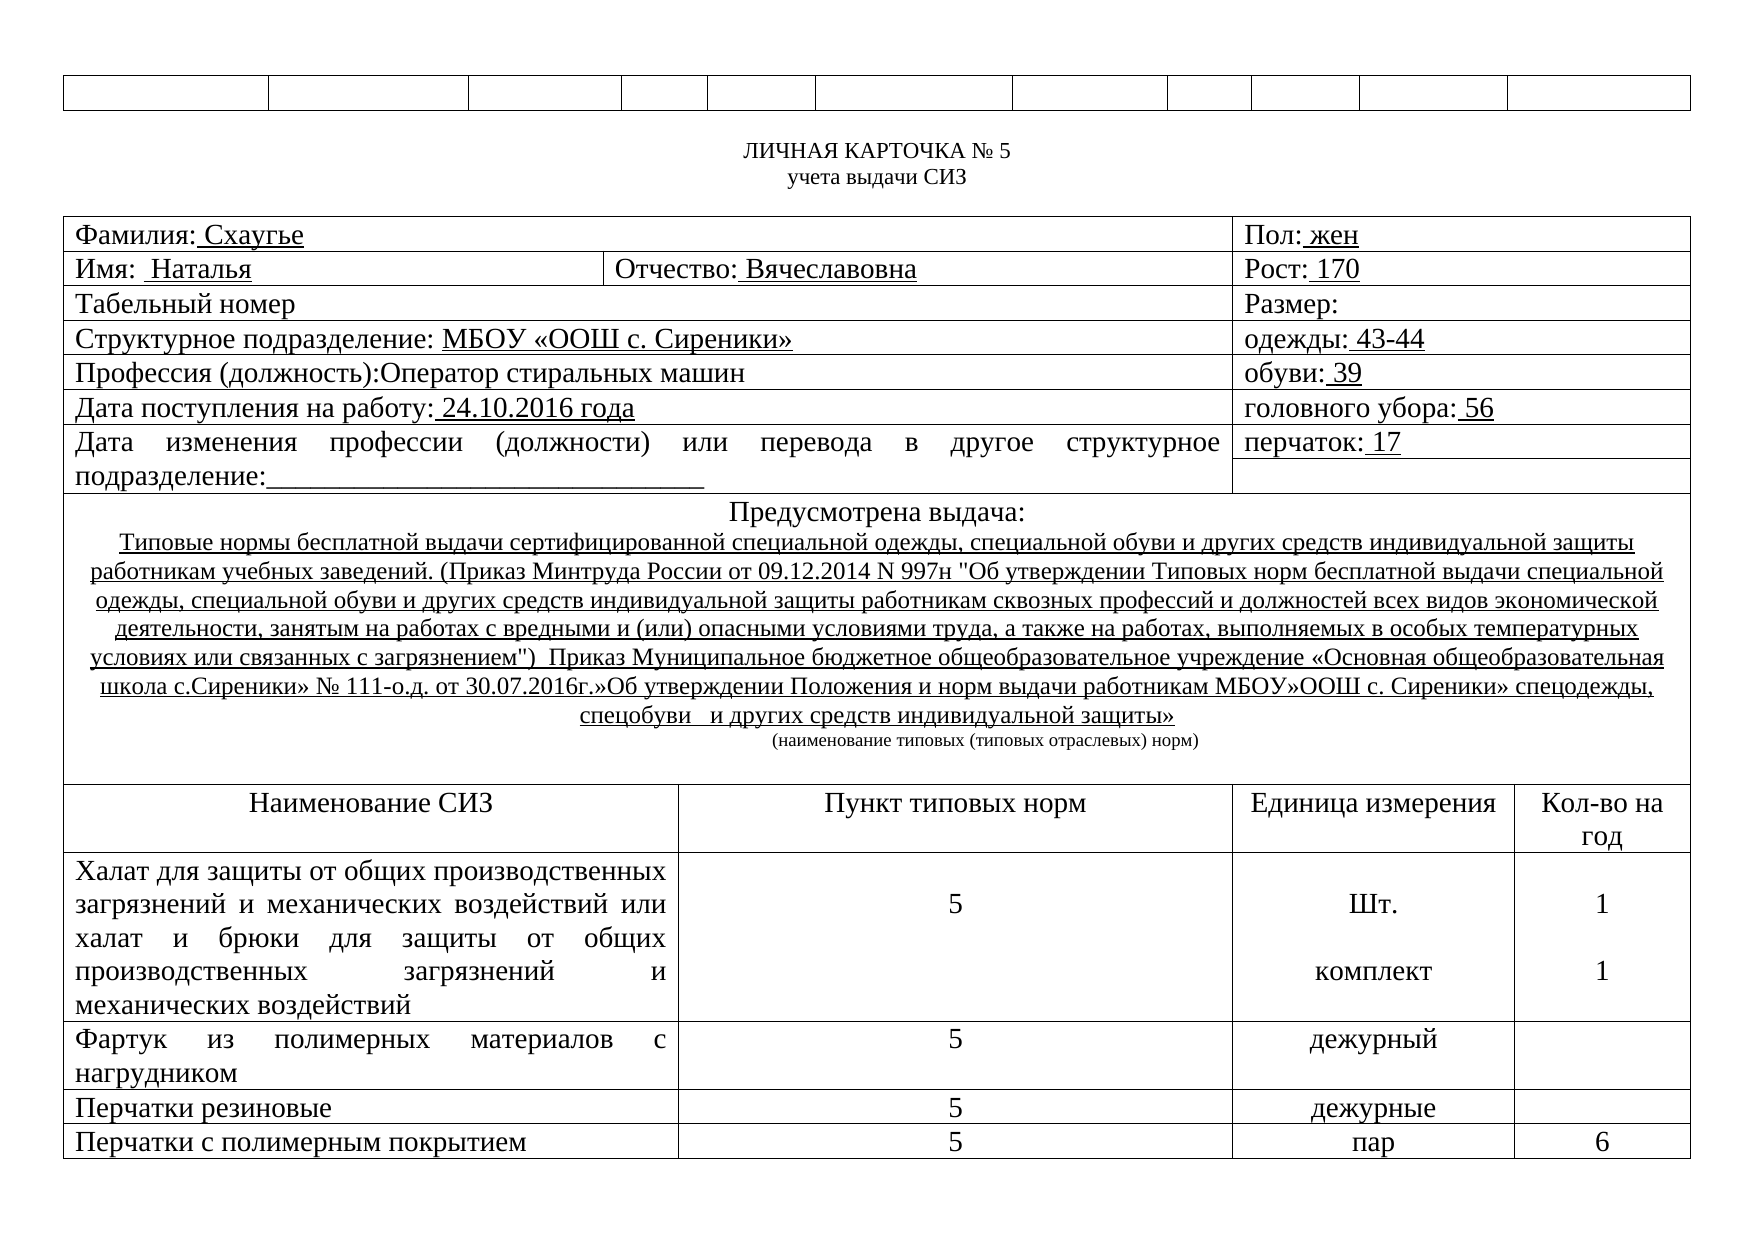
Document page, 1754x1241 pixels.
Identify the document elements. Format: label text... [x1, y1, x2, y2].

table_cell Шт. комплект [1233, 853, 1514, 1021]
table_cell [708, 76, 815, 109]
table_cell [1168, 76, 1251, 109]
table_cell одежды: 43-44 [1233, 321, 1690, 354]
table_cell Кол-во на год [1515, 785, 1690, 852]
table_cell [1508, 76, 1690, 109]
table_cell [1252, 76, 1359, 109]
table_cell [269, 76, 468, 109]
table_cell Пункт типовых норм [679, 785, 1232, 852]
table_cell [1515, 1022, 1690, 1089]
table_cell 5 [679, 1022, 1232, 1089]
table_cell перчаток: 17 [1233, 425, 1690, 458]
table_cell Размер: [1233, 286, 1690, 320]
table_cell Рост: 170 [1233, 252, 1690, 285]
table_cell Единица измерения [1233, 785, 1514, 852]
table_cell Наименование СИЗ [64, 785, 678, 852]
table_cell [1360, 76, 1507, 109]
table_cell [1233, 459, 1690, 493]
table_cell 1 1 [1515, 853, 1690, 1021]
table_cell 5 [679, 1124, 1232, 1158]
table_cell Структурное подразделение: МБОУ «ООШ с. Сиреники» [64, 321, 1232, 354]
text ЛИЧНАЯ КАРТОЧКА № 5 [75, 137, 1679, 163]
table_cell дежурные [1233, 1090, 1514, 1123]
table_cell [622, 76, 707, 109]
table_cell дежурный [1233, 1022, 1514, 1089]
table_cell обуви: 39 [1233, 355, 1690, 389]
table_cell Дата поступления на работу: 24.10.2016 года [64, 390, 1232, 423]
table_cell Халат для защиты от общих производственных загрязнений и механических воздействий или халат и брюки для защиты от общих производственных загрязнений и механических воздействий [64, 853, 678, 1021]
table_cell [1515, 1090, 1690, 1123]
table_cell 5 [679, 1090, 1232, 1123]
table_cell [64, 76, 268, 109]
table_cell Перчатки резиновые [64, 1090, 678, 1123]
table_header Фамилия: Схаугье [64, 217, 1232, 251]
table_cell Дата изменения профессии (должности) или перевода в другое структурное подразделение:______________________________ [64, 425, 1232, 493]
table_cell 5 [679, 853, 1232, 1021]
table_cell Имя: Наталья [64, 252, 603, 285]
table_cell [469, 76, 621, 109]
table_cell Отчество: Вячеславовна [604, 252, 1232, 285]
table_cell Перчатки с полимерным покрытием [64, 1124, 678, 1158]
table_cell Предусмотрена выдача: Типовые нормы бесплатной выдачи сертифицированной специальной одежды, специальной обуви и других средств индивидуальной защиты работникам учебных заведений. (Приказ Минтруда России от 09.12.2014 N 997н "Об утверждении Типовых норм бесплатной выдачи специальной одежды, специальной обуви и других средств индивидуальной защиты работникам сквозных профессий и должностей всех видов экономической деятельности, занятым на работах с вредными и (или) опасными условиями труда, а также на работах, выполняемых в особых температурных условиях или связанных с загрязнением") Приказ Муниципальное бюджетное общеобразовательное учреждение «Основная общеобразовательная школа с.Сиреники» № 111-о.д. от 30.07.2016г.»Об утверждении Положения и норм выдачи работникам МБОУ»ООШ с. Сиреники» спецодежды, спецобуви и других средств индивидуальной защиты» (наименование типовых (типовых отраслевых) норм) [64, 494, 1690, 784]
table_cell Фартук из полимерных материалов с нагрудником [64, 1022, 678, 1089]
table_cell пар [1233, 1124, 1514, 1158]
table_cell головного убора: 56 [1233, 390, 1690, 423]
table_cell Табельный номер [64, 286, 1232, 320]
table_cell [1013, 76, 1167, 109]
table_cell [816, 76, 1012, 109]
table_cell Профессия (должность):Оператор стиральных машин [64, 355, 1232, 389]
text учета выдачи СИЗ [75, 163, 1679, 190]
table_header Пол: жен [1233, 217, 1690, 251]
table_cell 6 [1515, 1124, 1690, 1158]
